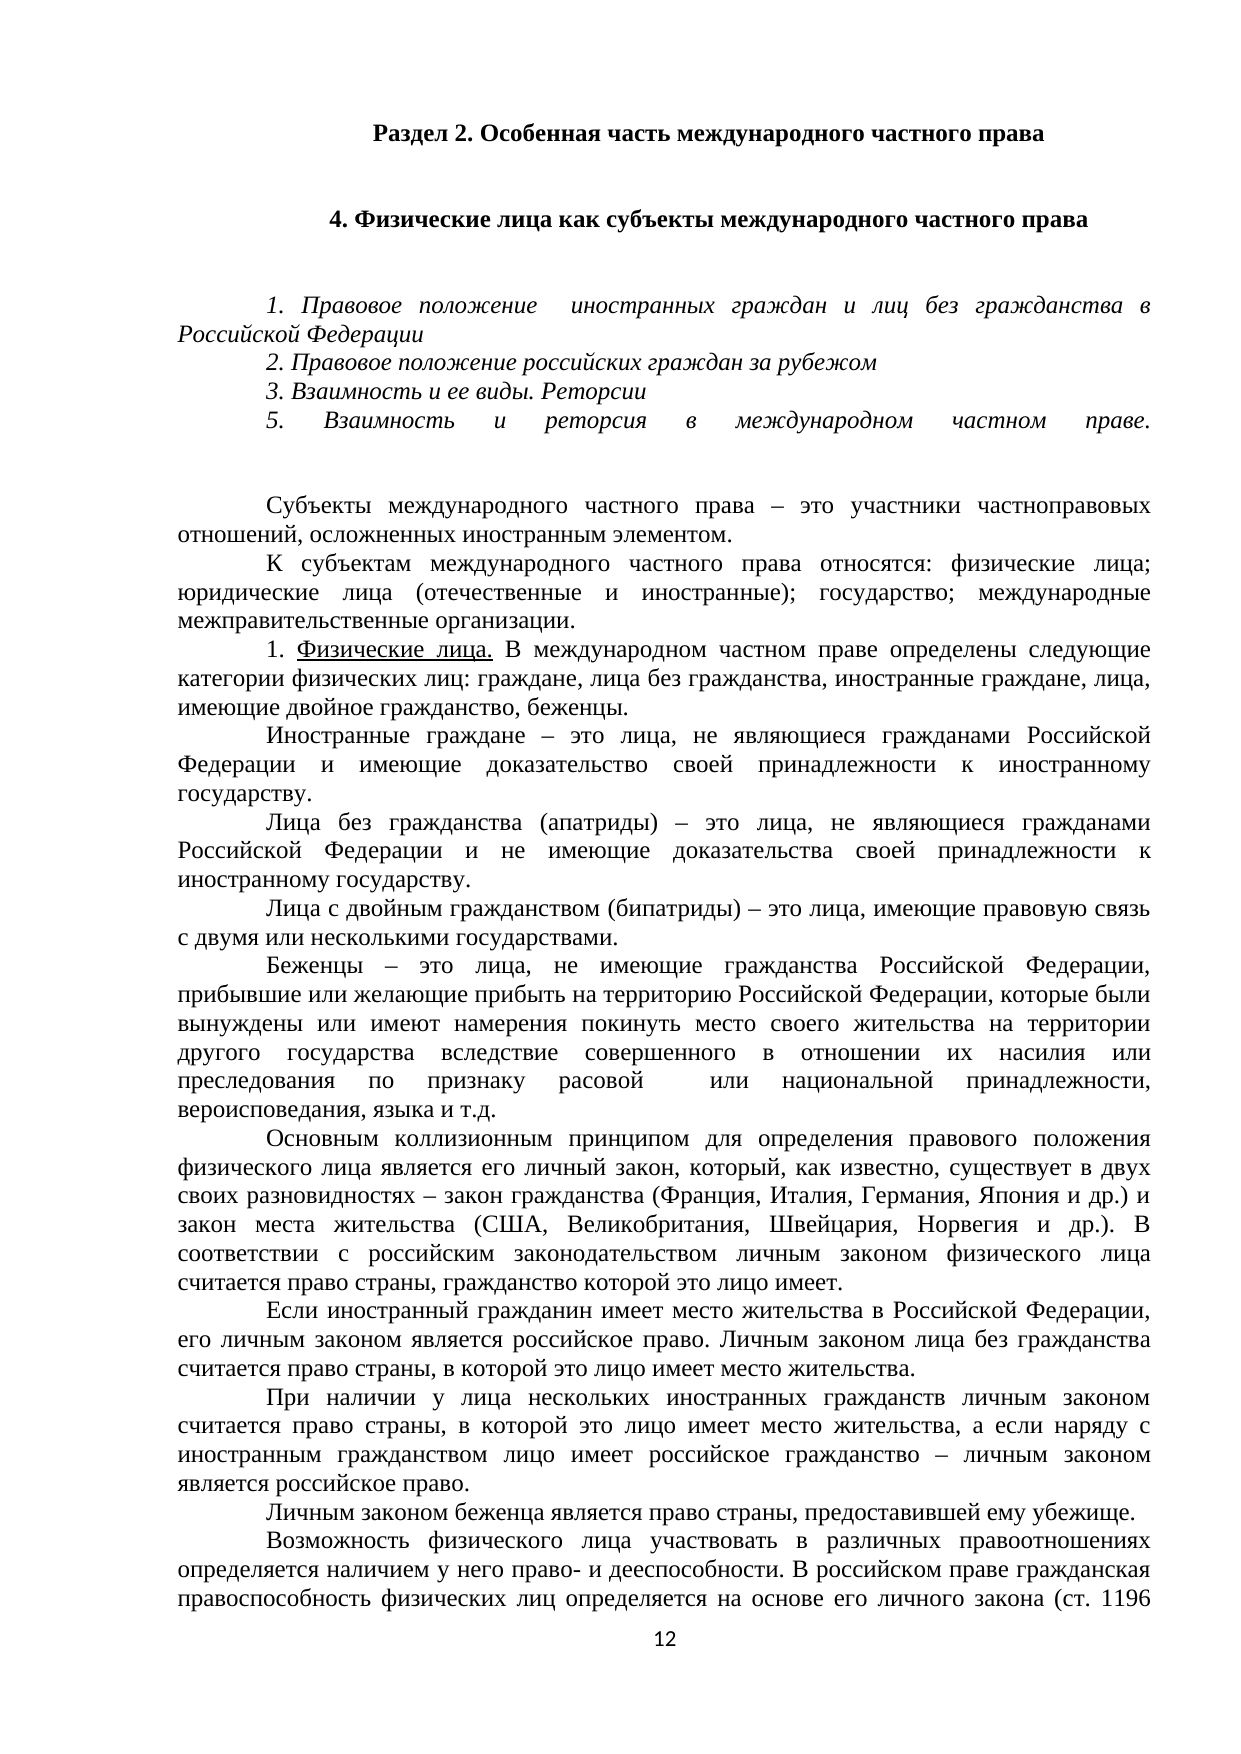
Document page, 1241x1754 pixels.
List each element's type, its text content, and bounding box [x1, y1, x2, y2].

text Основным коллизионным принципом для определения правового положения физического лица является его личный закон, который, как известно, существует в двух своих разновидностях – закон гражданства (Франция, Италия, Германия, Япония и др.) и закон места жительства (США, Великобритания, Швейцария, Норвегия и др.). В соответствии с российским законодательством личным законом физического лица считается право страны, гражданство которой это лицо имеет. [177, 1123, 1152, 1295]
text Лица с двойным гражданством (бипатриды) – это лица, имеющие правовую связь с двумя или несколькими государствами. [177, 893, 1152, 950]
text Раздел 2. Особенная часть международного частного права [177, 118, 1152, 147]
text 1. Правовое положение иностранных граждан и лиц без гражданства в Российской Федерации [177, 290, 1152, 347]
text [177, 1525, 1152, 1612]
text 5. Взаимность и реторсия в международном частном праве. [177, 405, 1152, 462]
text Беженцы – это лица, не имеющие гражданства Российской Федерации, прибывшие или желающие прибыть на территорию Российской Федерации, которые были вынуждены или имеют намерения покинуть место своего жительства на территории другого государства вследствие совершенного в отношении их насилия или преследования по признаку расовой или национальной принадлежности, вероисповедания, языка и т.д. [177, 950, 1152, 1123]
text 1. Физические лица. В международном частном праве определены следующие категории физических лиц: граждане, лица без гражданства, иностранные граждане, лица, имеющие двойное гражданство, беженцы. [177, 634, 1152, 720]
text 2. Правовое положение российских граждан за рубежом [177, 347, 1152, 376]
text К субъектам международного частного права относятся: физические лица; юридические лица (отечественные и иностранные); государство; международные межправительственные организации. [177, 548, 1152, 634]
text 4. Физические лица как субъекты международного частного права [177, 204, 1152, 233]
text Лица без гражданства (апатриды) – это лица, не являющиеся гражданами Российской Федерации и не имеющие доказательства своей принадлежности к иностранному государству. [177, 807, 1152, 893]
text Если иностранный гражданин имеет место жительства в Российской Федерации, его личным законом является российское право. Личным законом лица без гражданства считается право страны, в которой это лицо имеет место жительства. [177, 1295, 1152, 1382]
text Иностранные граждане – это лица, не являющиеся гражданами Российской Федерации и имеющие доказательство своей принадлежности к иностранному государству. [177, 720, 1152, 807]
text При наличии у лица нескольких иностранных гражданств личным законом считается право страны, в которой это лицо имеет место жительства, а если наряду с иностранным гражданством лицо имеет российское гражданство – личным законом является российское право. [177, 1382, 1152, 1497]
text Личным законом беженца является право страны, предоставившей ему убежище. [177, 1497, 1152, 1525]
text 3. Взаимность и ее виды. Реторсии [177, 376, 1152, 405]
text Субъекты международного частного права – это участники частноправовых отношений, осложненных иностранным элементом. [177, 490, 1152, 548]
